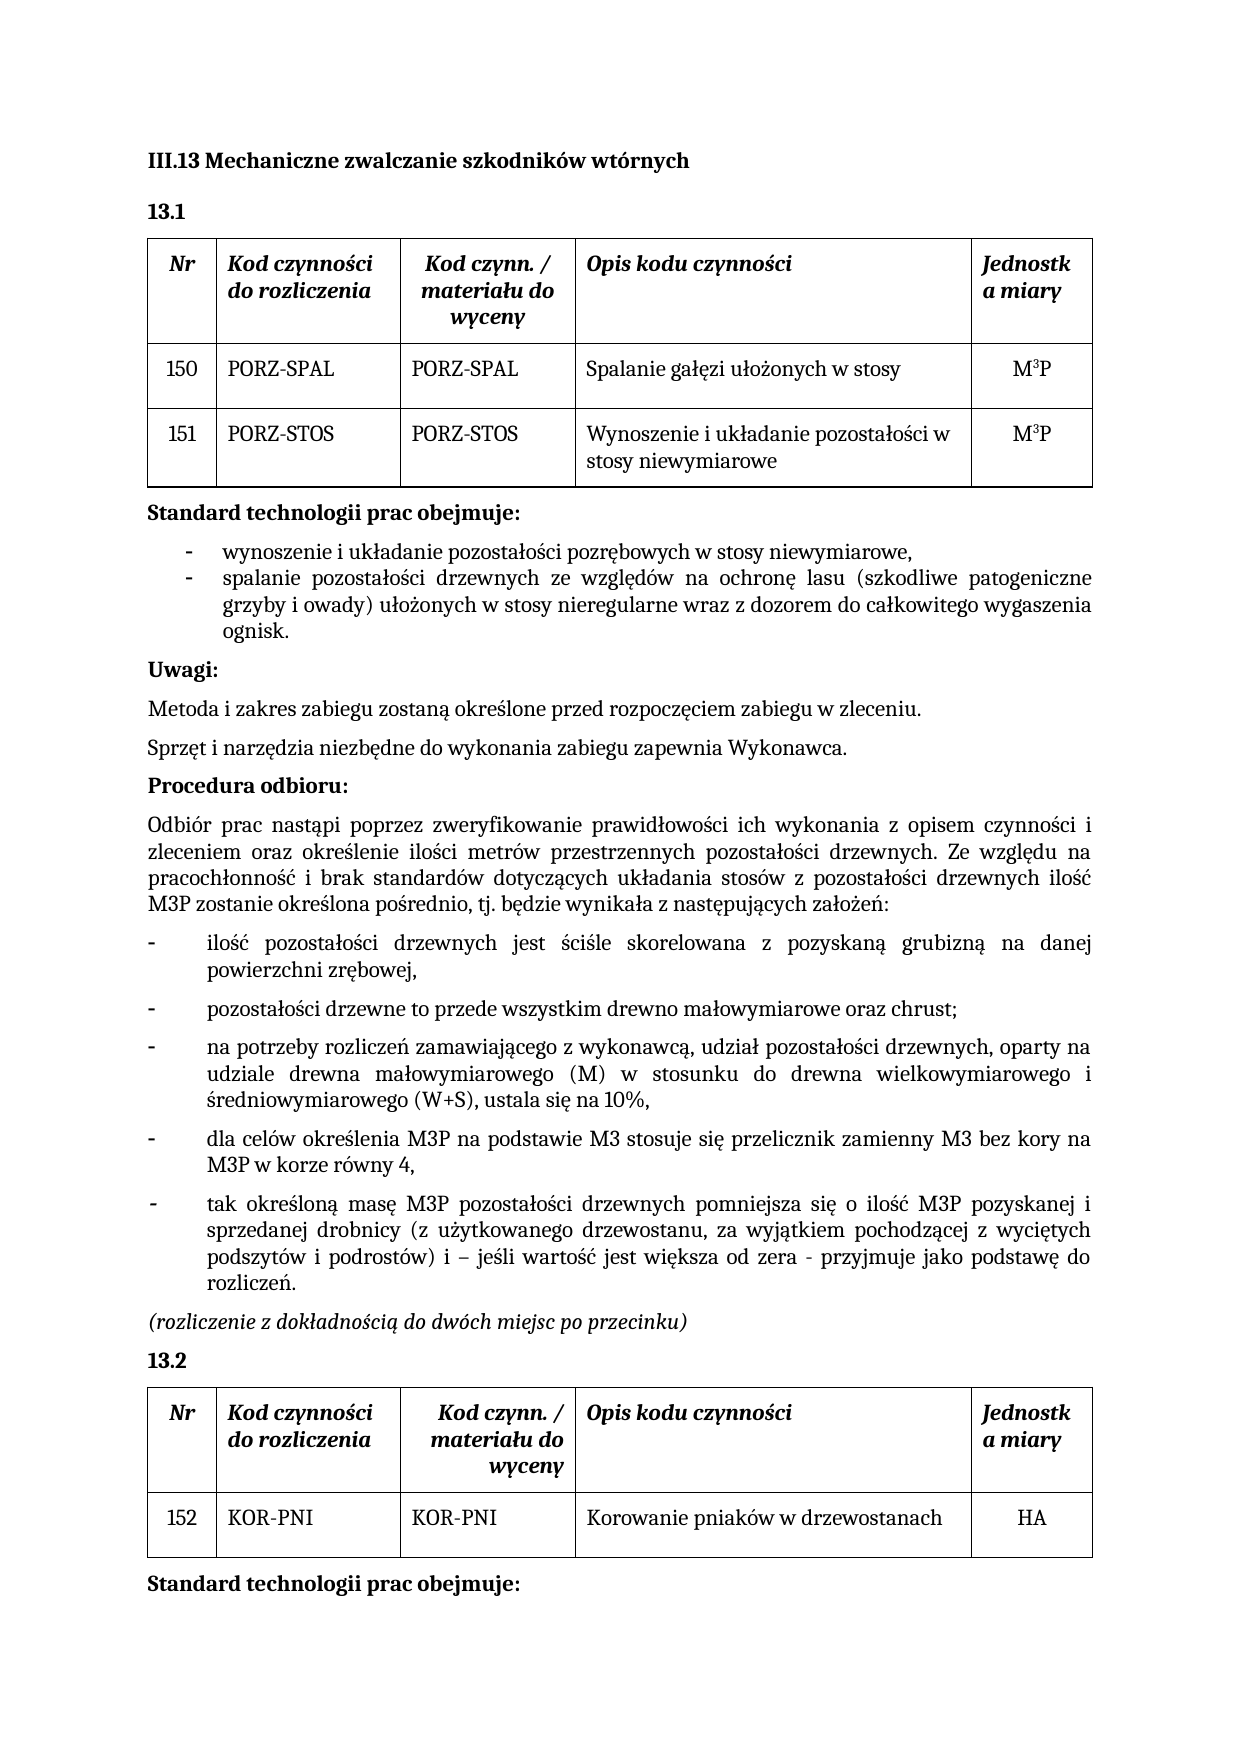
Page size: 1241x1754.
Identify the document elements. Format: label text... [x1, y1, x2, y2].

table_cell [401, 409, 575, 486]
list tak określoną masę M3P pozostałości drzewnych pomniejsza się o ilość M3P pozyskanej i sprzedanej drobnicy (z użytkowanego drzewostanu, za wyjątkiem pochodzącej z wyciętych podszytów i podrostów) i – jeśli wartość jest większa od zera - przyjmuje jako podstawę do rozliczeń. [148, 1191, 1093, 1296]
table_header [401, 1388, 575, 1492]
text 13.1 [148, 199, 1093, 225]
list spalanie pozostałości drzewnych ze względów na ochronę lasu (szkodliwe patogeniczne grzyby i owady) ułożonych w stosy nieregularne wraz z dozorem do całkowitego wygaszenia ognisk. [185, 565, 1093, 644]
text 13.2 [148, 1348, 1093, 1374]
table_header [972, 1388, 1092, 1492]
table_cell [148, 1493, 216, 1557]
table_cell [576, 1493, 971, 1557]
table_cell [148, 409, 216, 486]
list na potrzeby rozliczeń zamawiającego z wykonawcą, udział pozostałości drzewnych, oparty na udziale drewna małowymiarowego (M) w stosunku do drewna wielkowymiarowego i średniowymiarowego (W+S), ustala się na 10%, [148, 1034, 1093, 1113]
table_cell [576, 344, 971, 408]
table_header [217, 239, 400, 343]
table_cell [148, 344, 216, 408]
text Metoda i zakres zabiegu zostaną określone przed rozpoczęciem zabiegu w zleceniu. [148, 696, 1093, 722]
text Standard technologii prac obejmuje: [148, 500, 1093, 526]
list pozostałości drzewne to przede wszystkim drewno małowymiarowe oraz chrust; [148, 995, 1093, 1022]
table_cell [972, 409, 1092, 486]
text Uwagi: [148, 657, 1093, 683]
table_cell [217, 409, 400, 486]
text Standard technologii prac obejmuje: [148, 1570, 1093, 1597]
text (rozliczenie z dokładnością do dwóch miejsc po przecinku) [148, 1309, 1093, 1335]
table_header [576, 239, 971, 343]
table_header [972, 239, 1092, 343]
list ilość pozostałości drzewnych jest ściśle skorelowana z pozyskaną grubizną na danej powierzchni zrębowej, [148, 930, 1093, 983]
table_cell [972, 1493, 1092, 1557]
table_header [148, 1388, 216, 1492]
text Odbiór prac nastąpi poprzez zweryfikowanie prawidłowości ich wykonania z opisem czynności i zleceniem oraz określenie ilości metrów przestrzennych pozostałości drzewnych. Ze względu na pracochłonność i brak standardów dotyczących układania stosów z pozostałości drzewnych ilość M3P zostanie określona pośrednio, tj. będzie wynikała z następujących założeń: [148, 812, 1093, 918]
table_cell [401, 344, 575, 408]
text Sprzęt i narzędzia niezbędne do wykonania zabiegu zapewnia Wykonawca. [148, 734, 1093, 761]
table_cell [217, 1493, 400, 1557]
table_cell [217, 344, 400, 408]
text III.13 Mechaniczne zwalczanie szkodników wtórnych [148, 148, 1093, 174]
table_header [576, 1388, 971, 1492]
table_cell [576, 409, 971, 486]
text Procedura odbioru: [148, 773, 1093, 800]
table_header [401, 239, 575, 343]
list dla celów określenia M3P na podstawie M3 stosuje się przelicznik zamienny M3 bez kory na M3P w korze równy 4, [148, 1126, 1093, 1178]
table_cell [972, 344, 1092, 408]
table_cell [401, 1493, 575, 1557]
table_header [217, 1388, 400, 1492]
list wynoszenie i układanie pozostałości pozrębowych w stosy niewymiarowe, [185, 539, 1093, 565]
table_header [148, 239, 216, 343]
